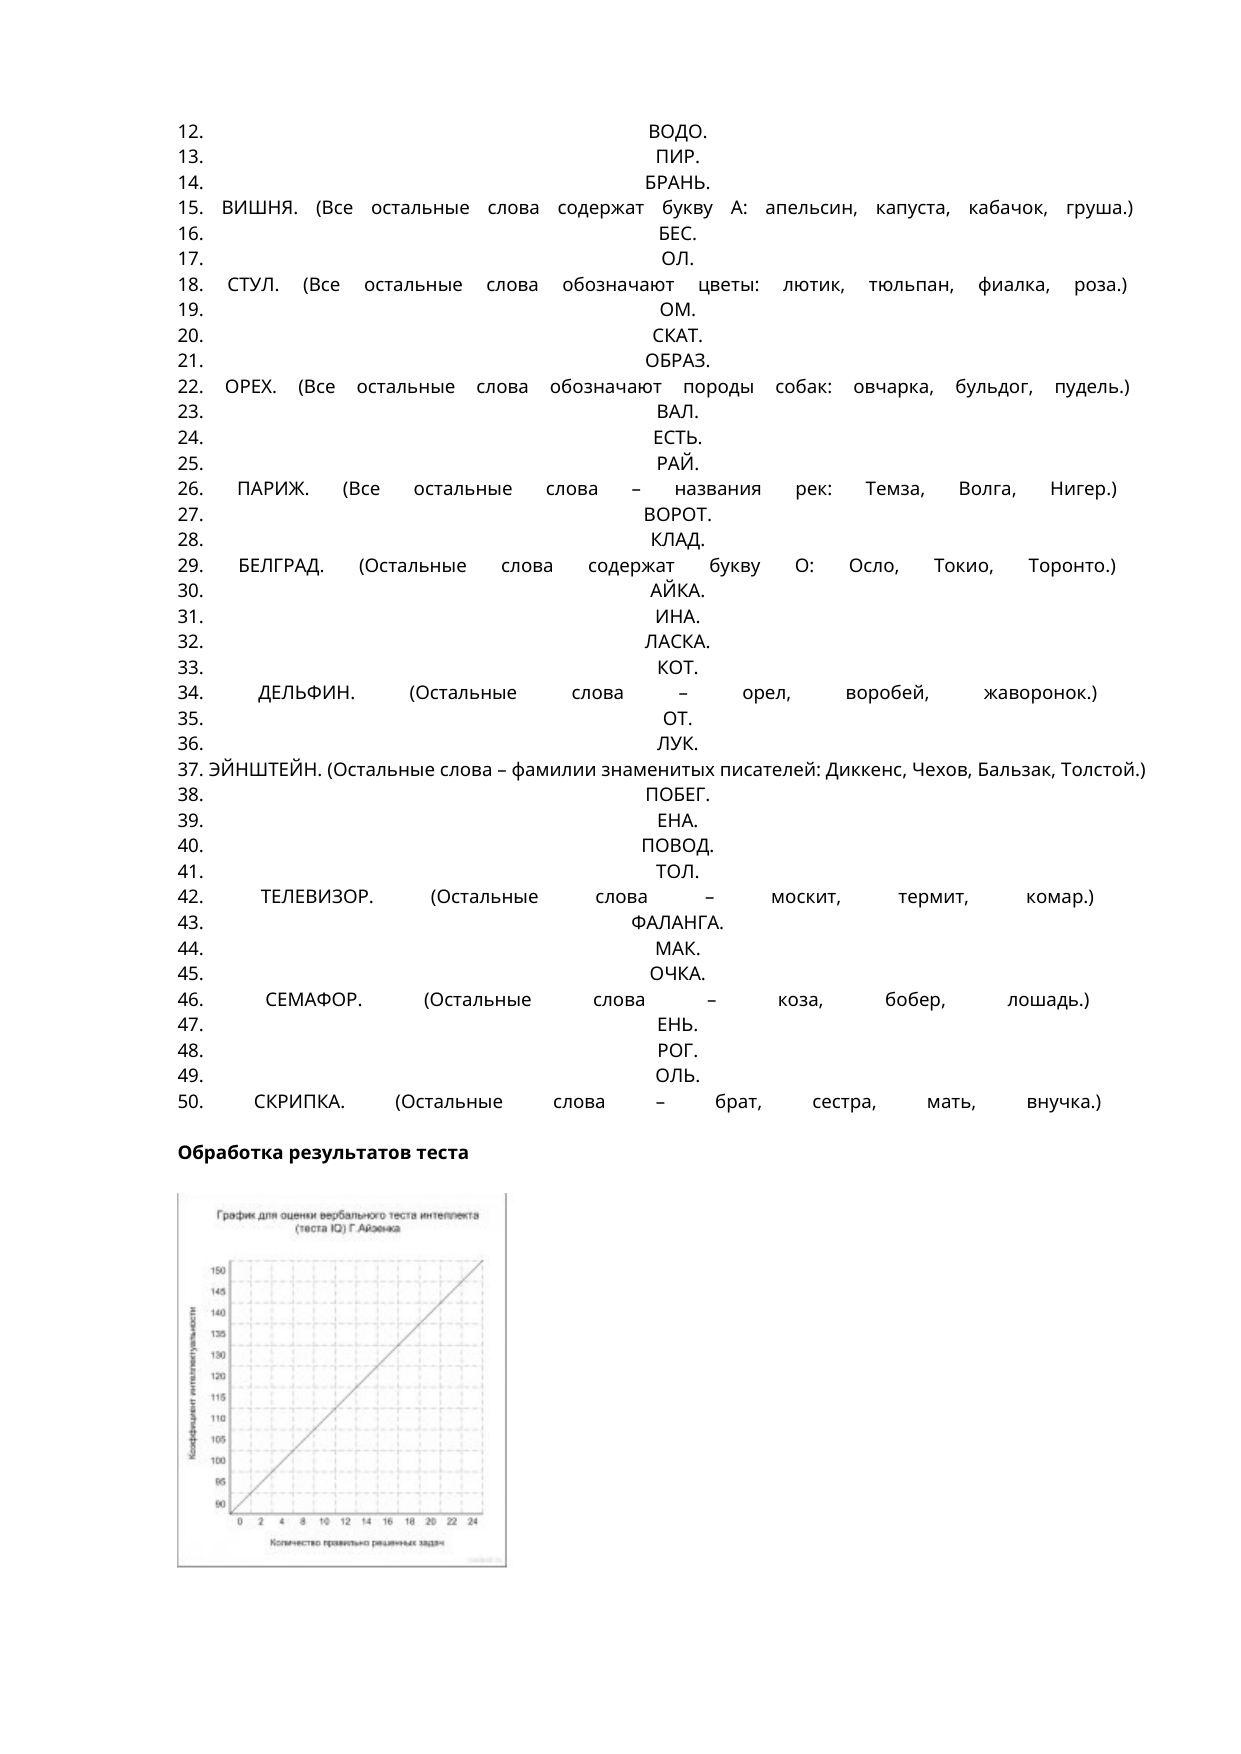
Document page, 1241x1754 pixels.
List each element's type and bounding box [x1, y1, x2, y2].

picture [177, 1193, 518, 1574]
text [177, 118, 1152, 1164]
